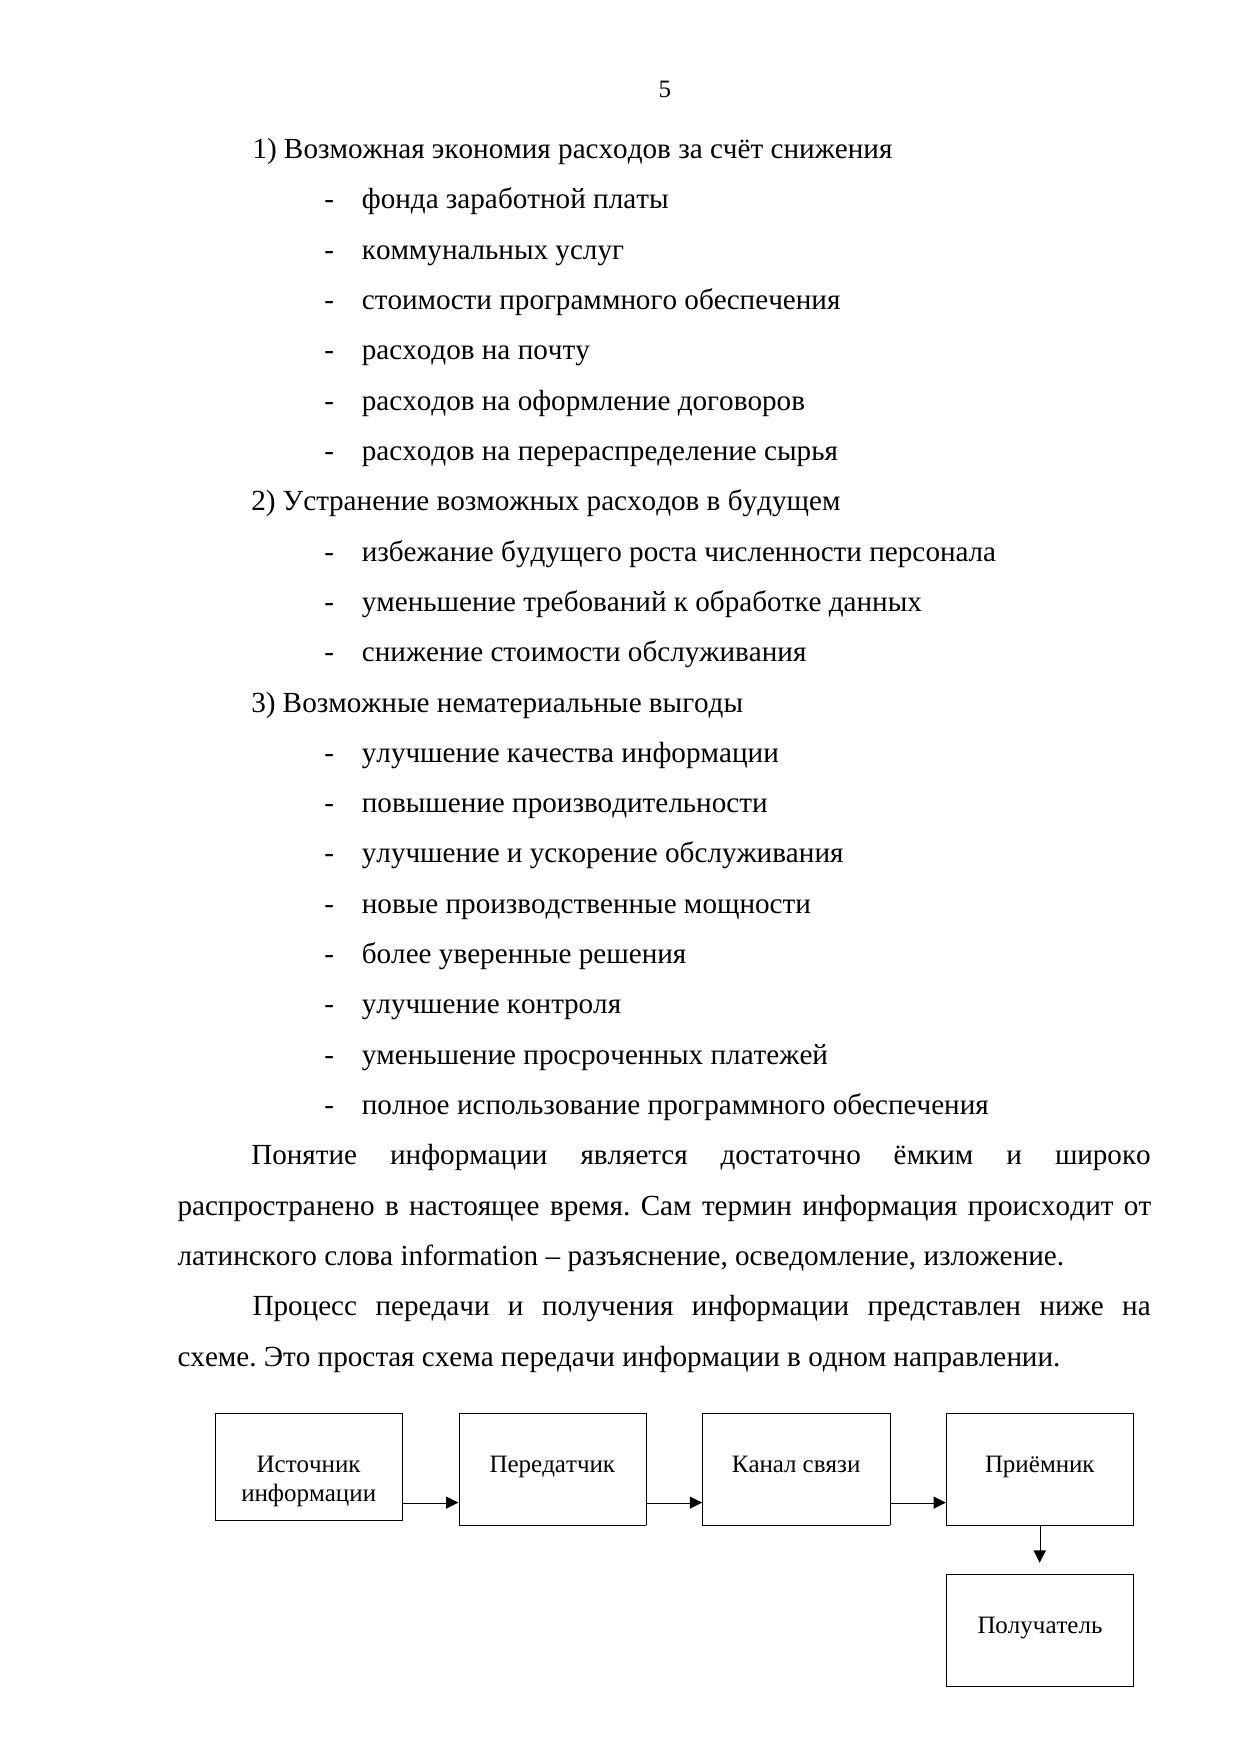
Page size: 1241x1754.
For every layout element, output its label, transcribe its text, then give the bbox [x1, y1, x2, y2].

list расходов на почту [324, 332, 1152, 366]
list избежание будущего роста численности персонала [324, 534, 1152, 567]
list расходов на оформление договоров [324, 383, 1152, 416]
list расходов на перераспределение сырья [324, 433, 1152, 467]
text 3) Возможные нематериальные выгоды [251, 685, 1152, 718]
text Понятие информации является достаточно ёмким и широко распространено в настоящее время. Сам термин информация происходит от латинского слова information – разъяснение, осведомление, изложение. [177, 1137, 1152, 1272]
list полное использование программного обеспечения [324, 1087, 1152, 1121]
text 2) Устранение возможных расходов в будущем [251, 483, 1152, 517]
list улучшение и ускорение обслуживания [324, 836, 1152, 869]
list улучшение качества информации [324, 735, 1152, 768]
list стоимости программного обеспечения [324, 282, 1152, 316]
list снижение стоимости обслуживания [324, 634, 1152, 668]
list коммунальных услуг [324, 232, 1152, 265]
list фонда заработной платы [324, 182, 1152, 215]
text 1) Возможная экономия расходов за счёт снижения [177, 131, 1152, 165]
text Процесс передачи и получения информации представлен ниже на схеме. Это простая схема передачи информации в одном направлении. [177, 1288, 1152, 1372]
list более уверенные решения [324, 936, 1152, 970]
list улучшение контроля [324, 987, 1152, 1020]
list повышение производительности [324, 785, 1152, 819]
list уменьшение требований к обработке данных [324, 584, 1152, 618]
list уменьшение просроченных платежей [324, 1037, 1152, 1070]
list новые производственные мощности [324, 886, 1152, 919]
